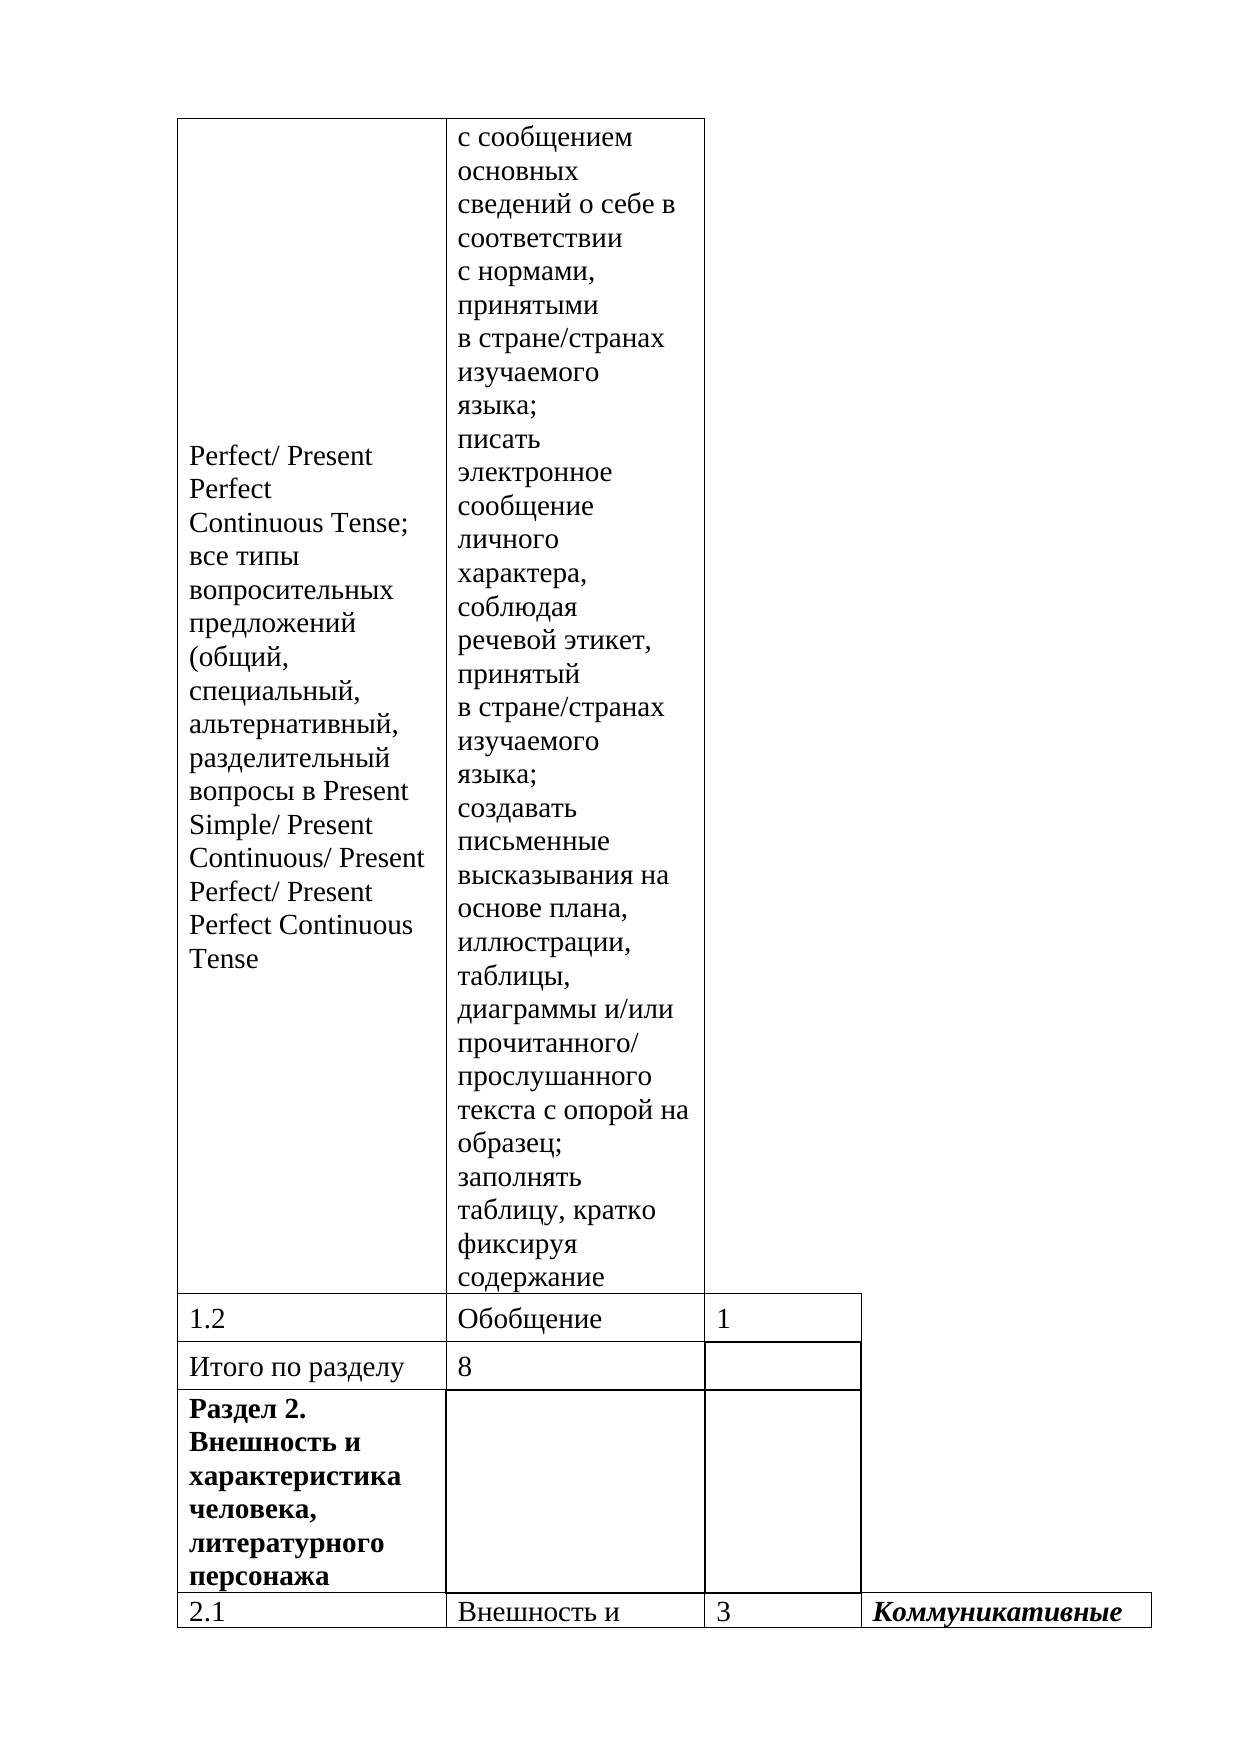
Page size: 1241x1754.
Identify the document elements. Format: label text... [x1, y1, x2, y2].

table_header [447, 119, 704, 1293]
table_cell Итого по разделу [178, 1342, 446, 1389]
table_cell [447, 1391, 704, 1592]
table_cell 1.2 [178, 1294, 446, 1341]
table_cell [706, 1343, 860, 1389]
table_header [178, 119, 446, 1293]
table_cell [706, 1391, 860, 1592]
table_cell 3 [705, 1594, 861, 1627]
table_cell 2.1 [178, 1593, 446, 1627]
table_cell 1 [705, 1294, 861, 1341]
table_cell Раздел 2. Внешность и характеристика человека, литературного персонажа [178, 1390, 445, 1592]
table_cell 8 [447, 1342, 704, 1389]
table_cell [447, 1594, 704, 1627]
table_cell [862, 1593, 1151, 1627]
table_cell Обобщение [447, 1294, 704, 1341]
